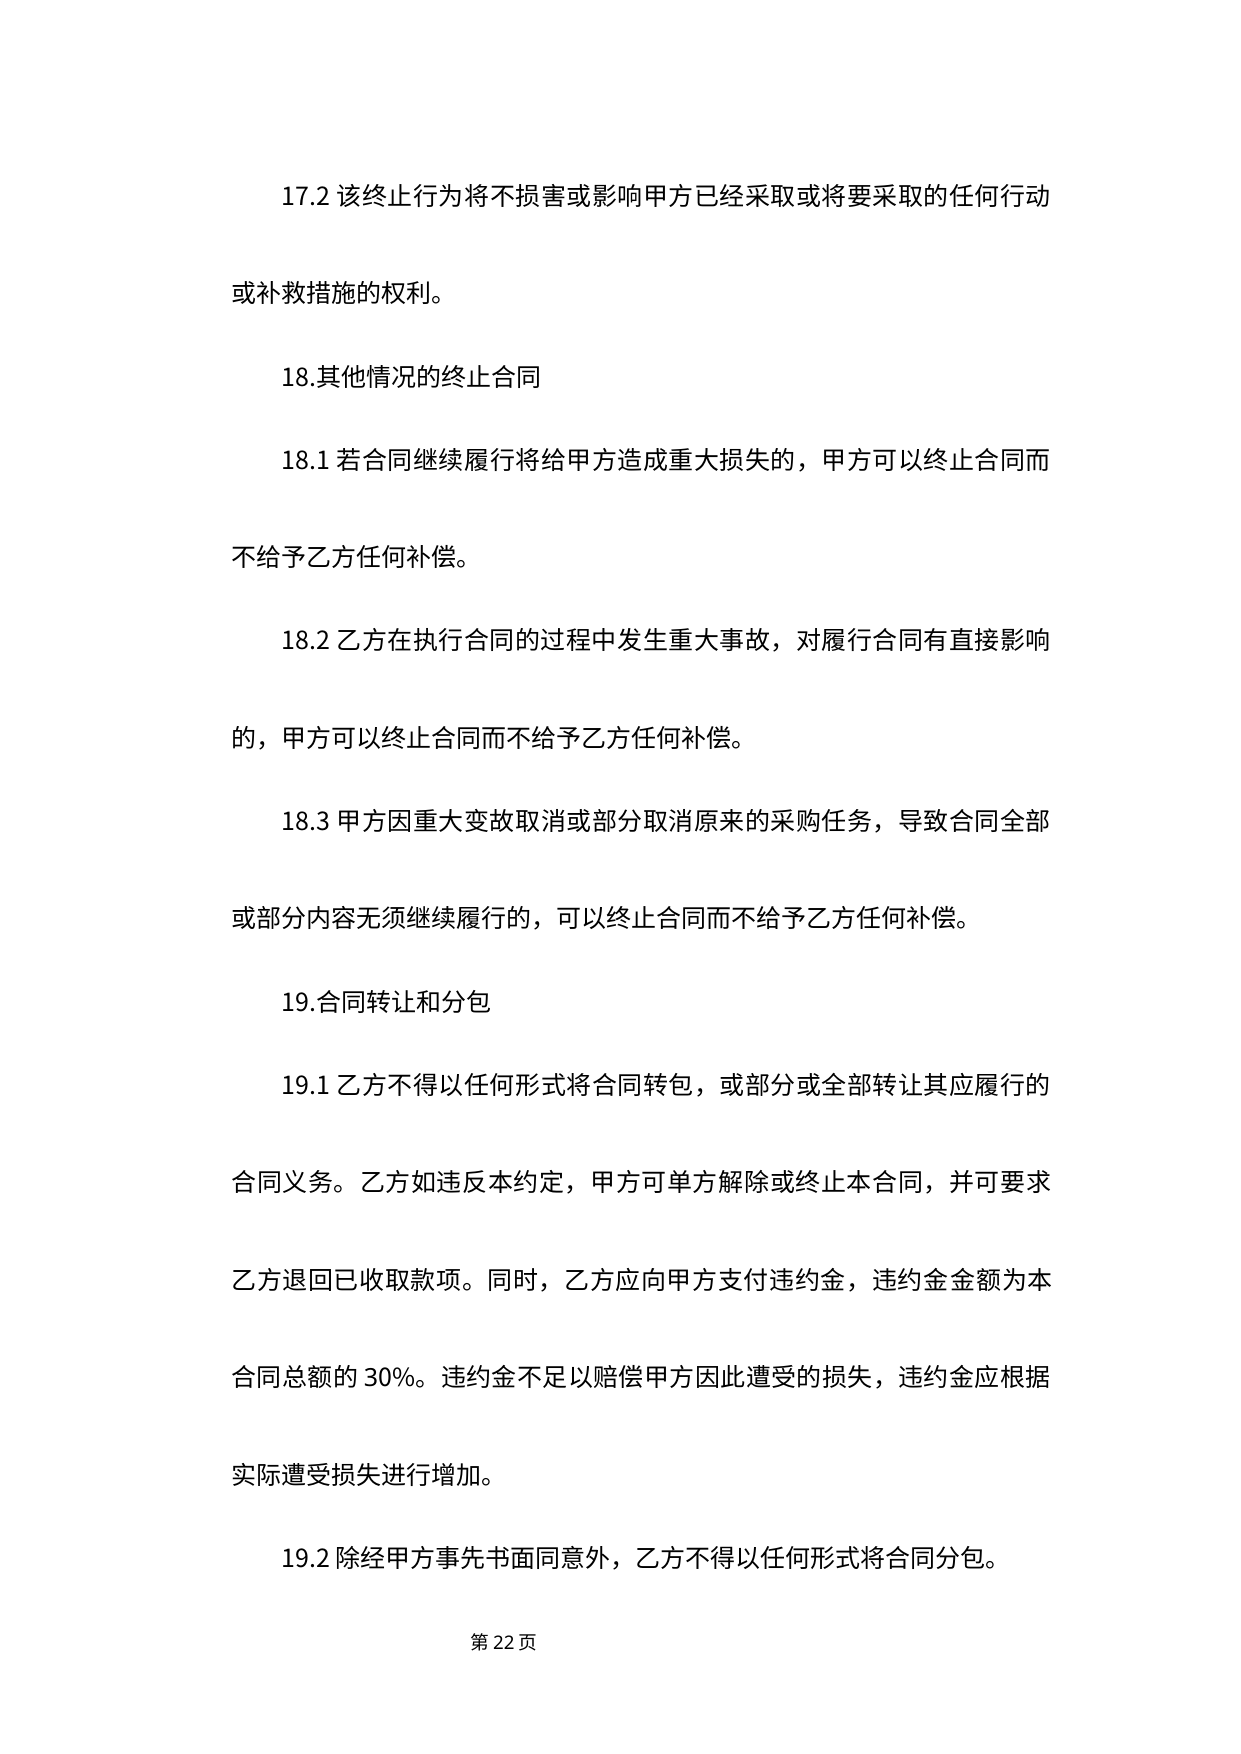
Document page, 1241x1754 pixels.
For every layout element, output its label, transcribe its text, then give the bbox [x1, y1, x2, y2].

text 19.2 除经甲方事先书面同意外，乙方不得以任何形式将合同分包。 [231, 1524, 1053, 1589]
text 18.3 甲方因重大变故取消或部分取消原来的采购任务，导致合同全部或部分内容无须继续履行的，可以终止合同而不给予乙方任何补偿。 [231, 787, 1053, 949]
text 18.其他情况的终止合同 [231, 343, 1053, 408]
text 17.2 该终止行为将不损害或影响甲方已经采取或将要采取的任何行动或补救措施的权利。 [231, 162, 1053, 324]
text 19.1 乙方不得以任何形式将合同转包，或部分或全部转让其应履行的合同义务。乙方如违反本约定，甲方可单方解除或终止本合同，并可要求乙方退回已收取款项。同时，乙方应向甲方支付违约金，违约金金额为本合同总额的30%。违约金不足以赔偿甲方因此遭受的损失，违约金应根据实际遭受损失进行增加。 [231, 1051, 1053, 1506]
text 19.合同转让和分包 [231, 968, 1053, 1033]
text 18.2 乙方在执行合同的过程中发生重大事故，对履行合同有直接影响的，甲方可以终止合同而不给予乙方任何补偿。 [231, 606, 1053, 769]
text 18.1 若合同继续履行将给甲方造成重大损失的，甲方可以终止合同而不给予乙方任何补偿。 [231, 426, 1053, 588]
